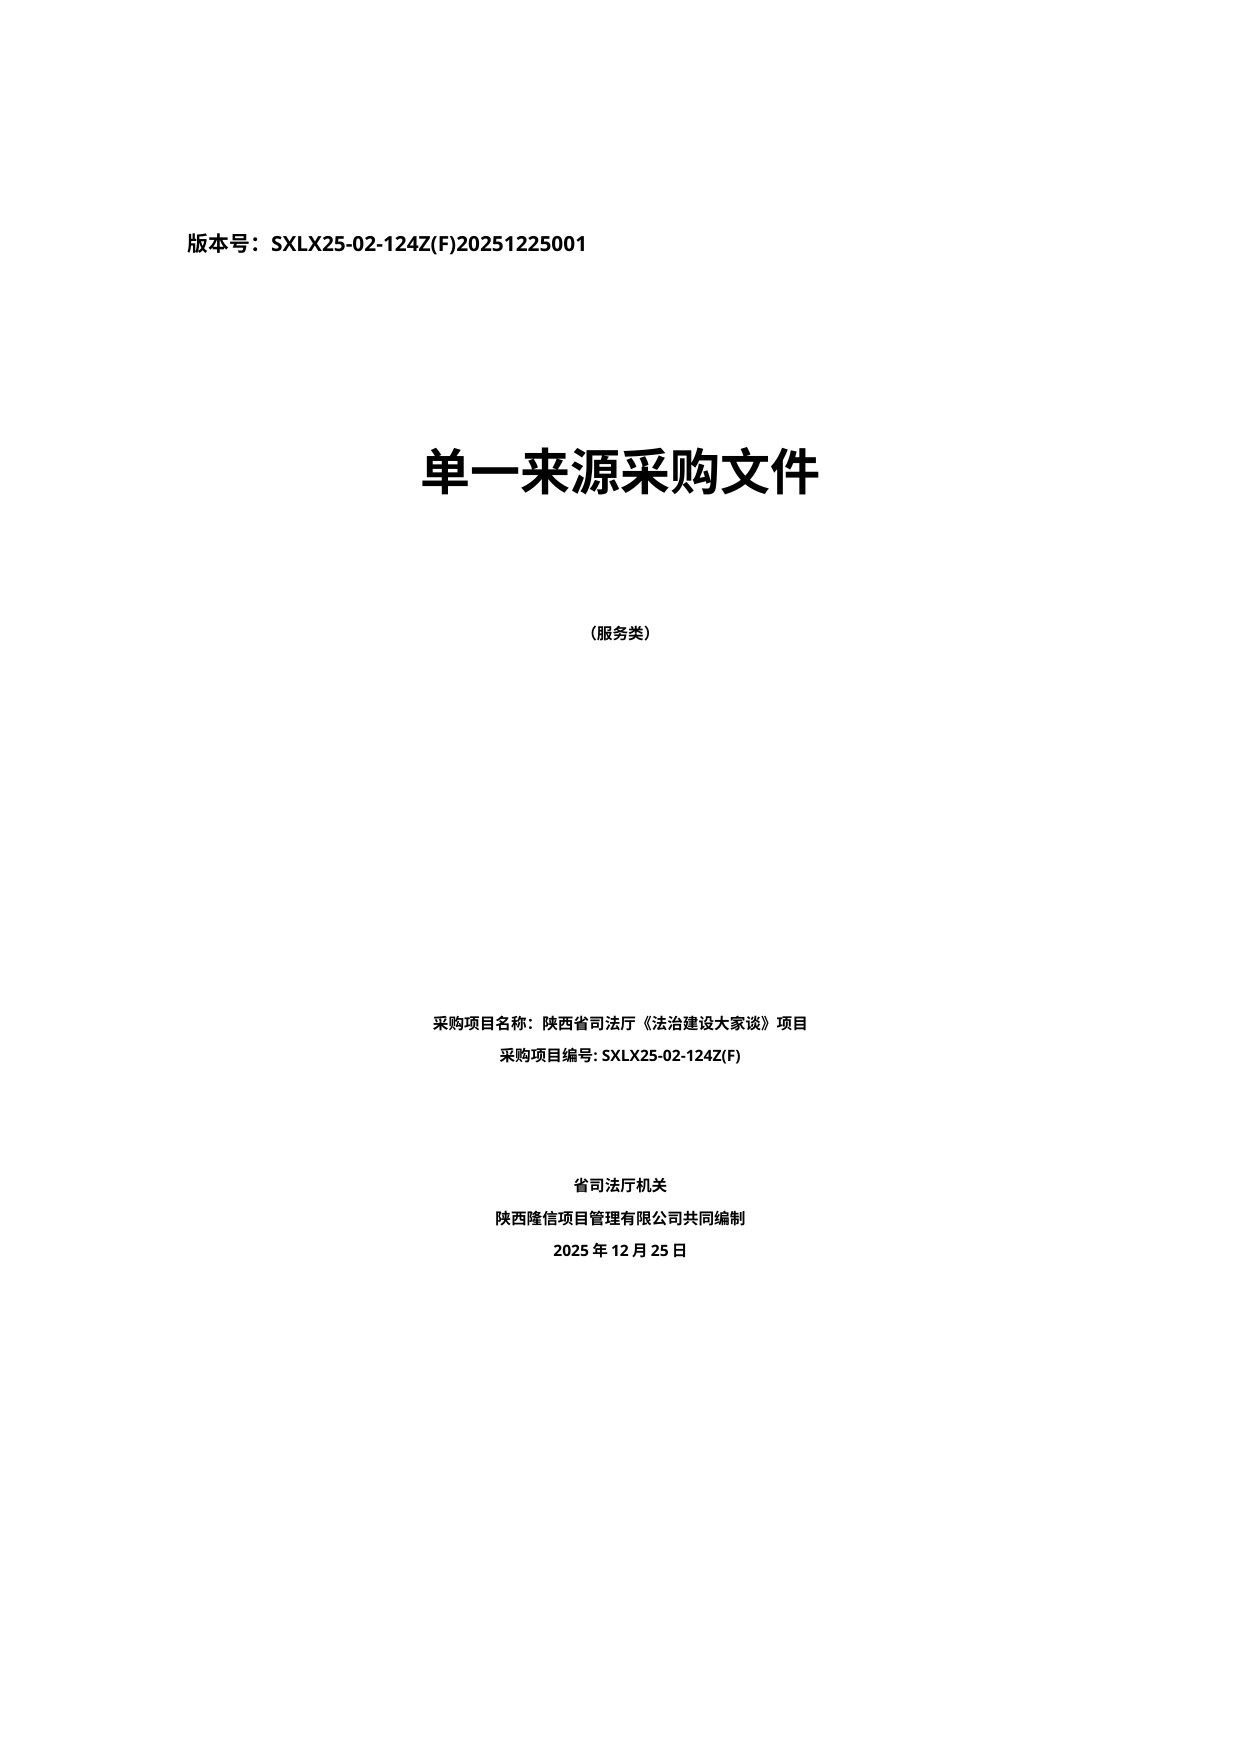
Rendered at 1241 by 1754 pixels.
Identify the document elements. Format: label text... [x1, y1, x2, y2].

text 陕西隆信项目管理有限公司共同编制 [187, 1202, 1053, 1234]
text 省司法厅机关 [187, 1169, 1053, 1202]
text （服务类） [187, 617, 1053, 1007]
text 2025年12月25日 [187, 1234, 1053, 1267]
text 版本号：SXLX25-02-124Z(F)20251225001 [187, 227, 1053, 422]
text 单一来源采购文件 [187, 422, 1053, 617]
text 采购项目名称：陕西省司法厅《法治建设大家谈》项目 [187, 1007, 1053, 1039]
text 采购项目编号: SXLX25-02-124Z(F) [187, 1039, 1053, 1169]
